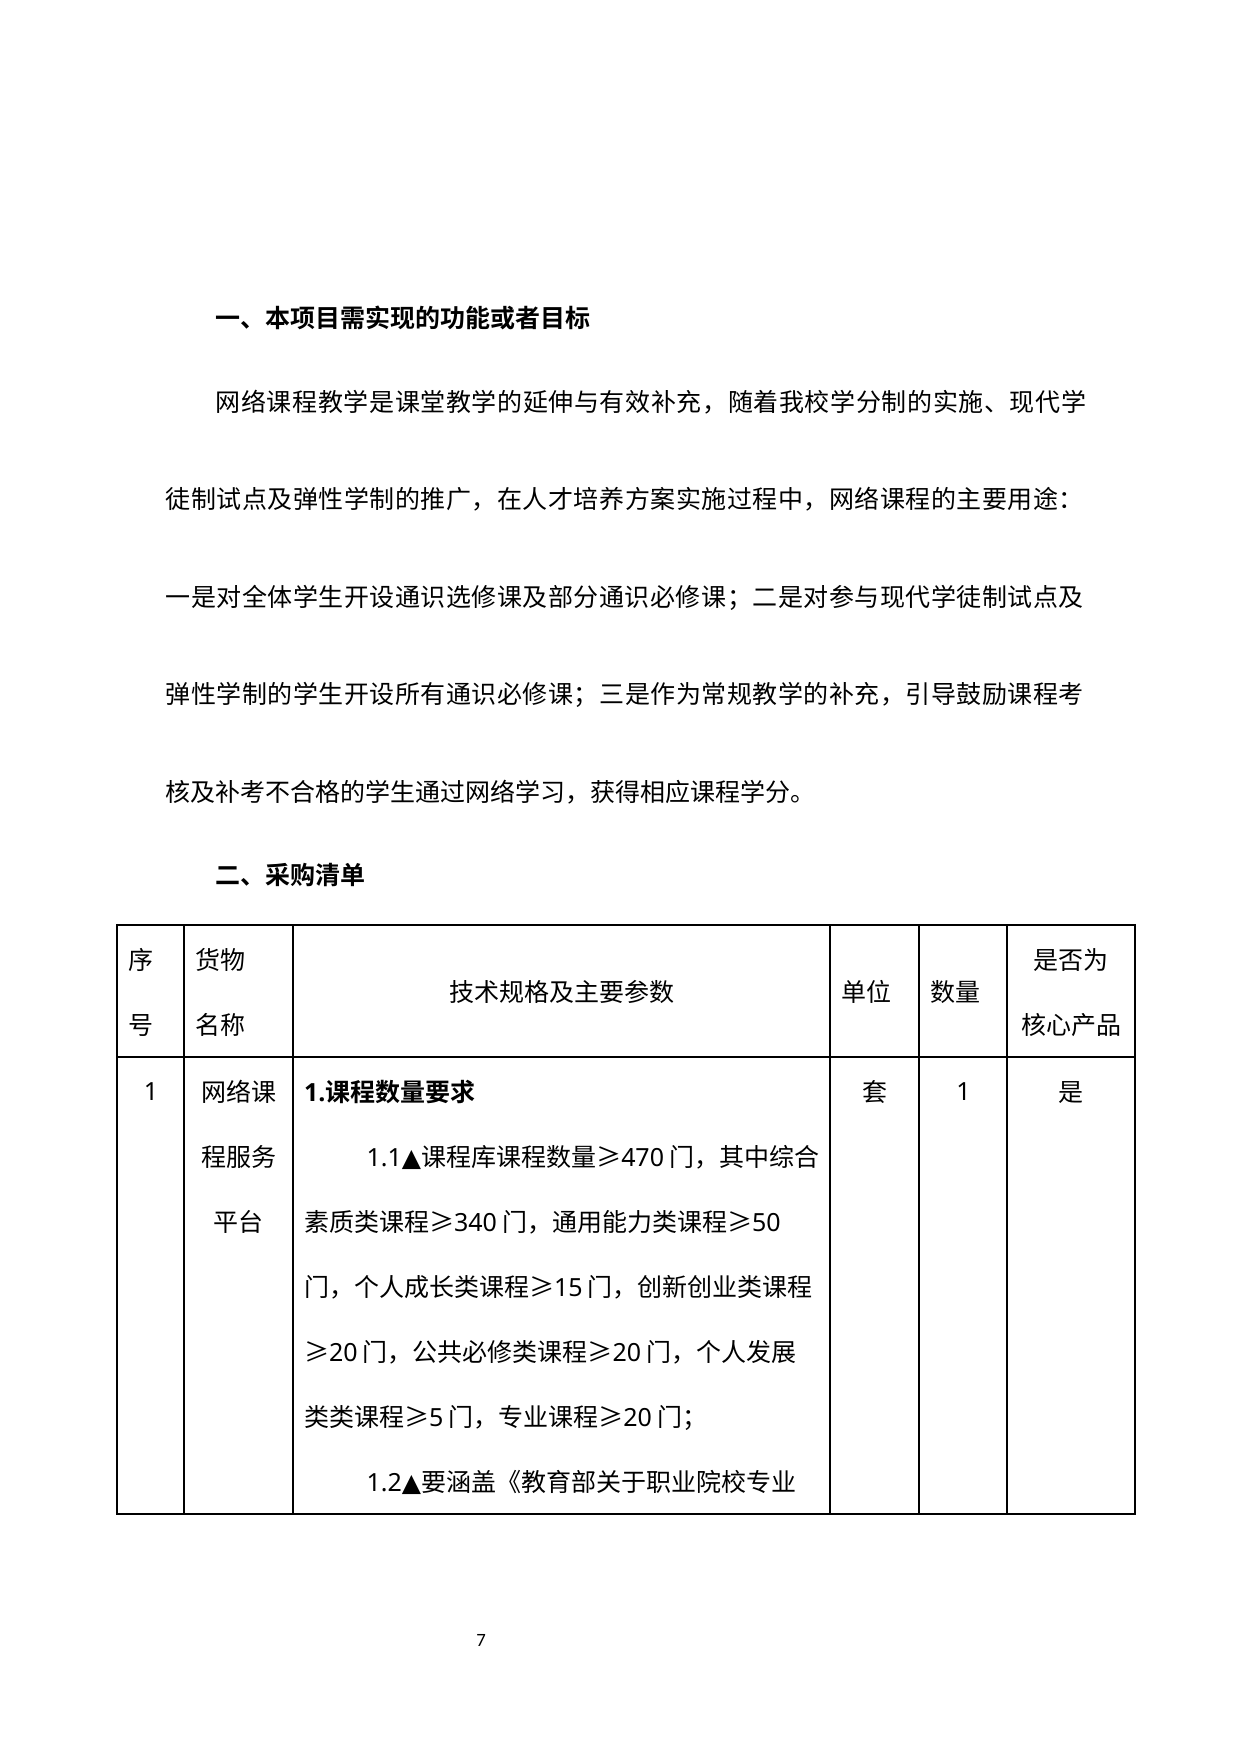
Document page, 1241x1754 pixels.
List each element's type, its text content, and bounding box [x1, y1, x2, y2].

text 一、本项目需实现的功能或者目标 [165, 284, 1087, 349]
table_cell 1 [118, 1058, 183, 1513]
table_header 技术规格及主要参数 [294, 926, 829, 1056]
table_cell 套 [831, 1058, 918, 1513]
text 二、采购清单 [165, 841, 1087, 906]
table_header 序号 [118, 926, 183, 1056]
table_header 是否为 核心产品 [1008, 926, 1134, 1056]
table_header 单位 [831, 926, 918, 1056]
table_cell 1 [920, 1058, 1006, 1513]
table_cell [294, 1058, 829, 1513]
text 网络课程教学是课堂教学的延伸与有效补充，随着我校学分制的实施、现代学徒制试点及弹性学制的推广，在人才培养方案实施过程中，网络课程的主要用途：一是对全体学生开设通识选修课及部分通识必修课；二是对参与现代学徒制试点及弹性学制的学生开设所有通识必修课；三是作为常规教学的补充，引导鼓励课程考核及补考不合格的学生通过网络学习，获得相应课程学分。 [165, 368, 1087, 823]
table_header 货物 名称 [185, 926, 292, 1056]
table_header 数量 [920, 926, 1006, 1056]
table_cell 是 [1008, 1058, 1134, 1513]
table_cell 网络课程服务平台 [185, 1058, 292, 1513]
